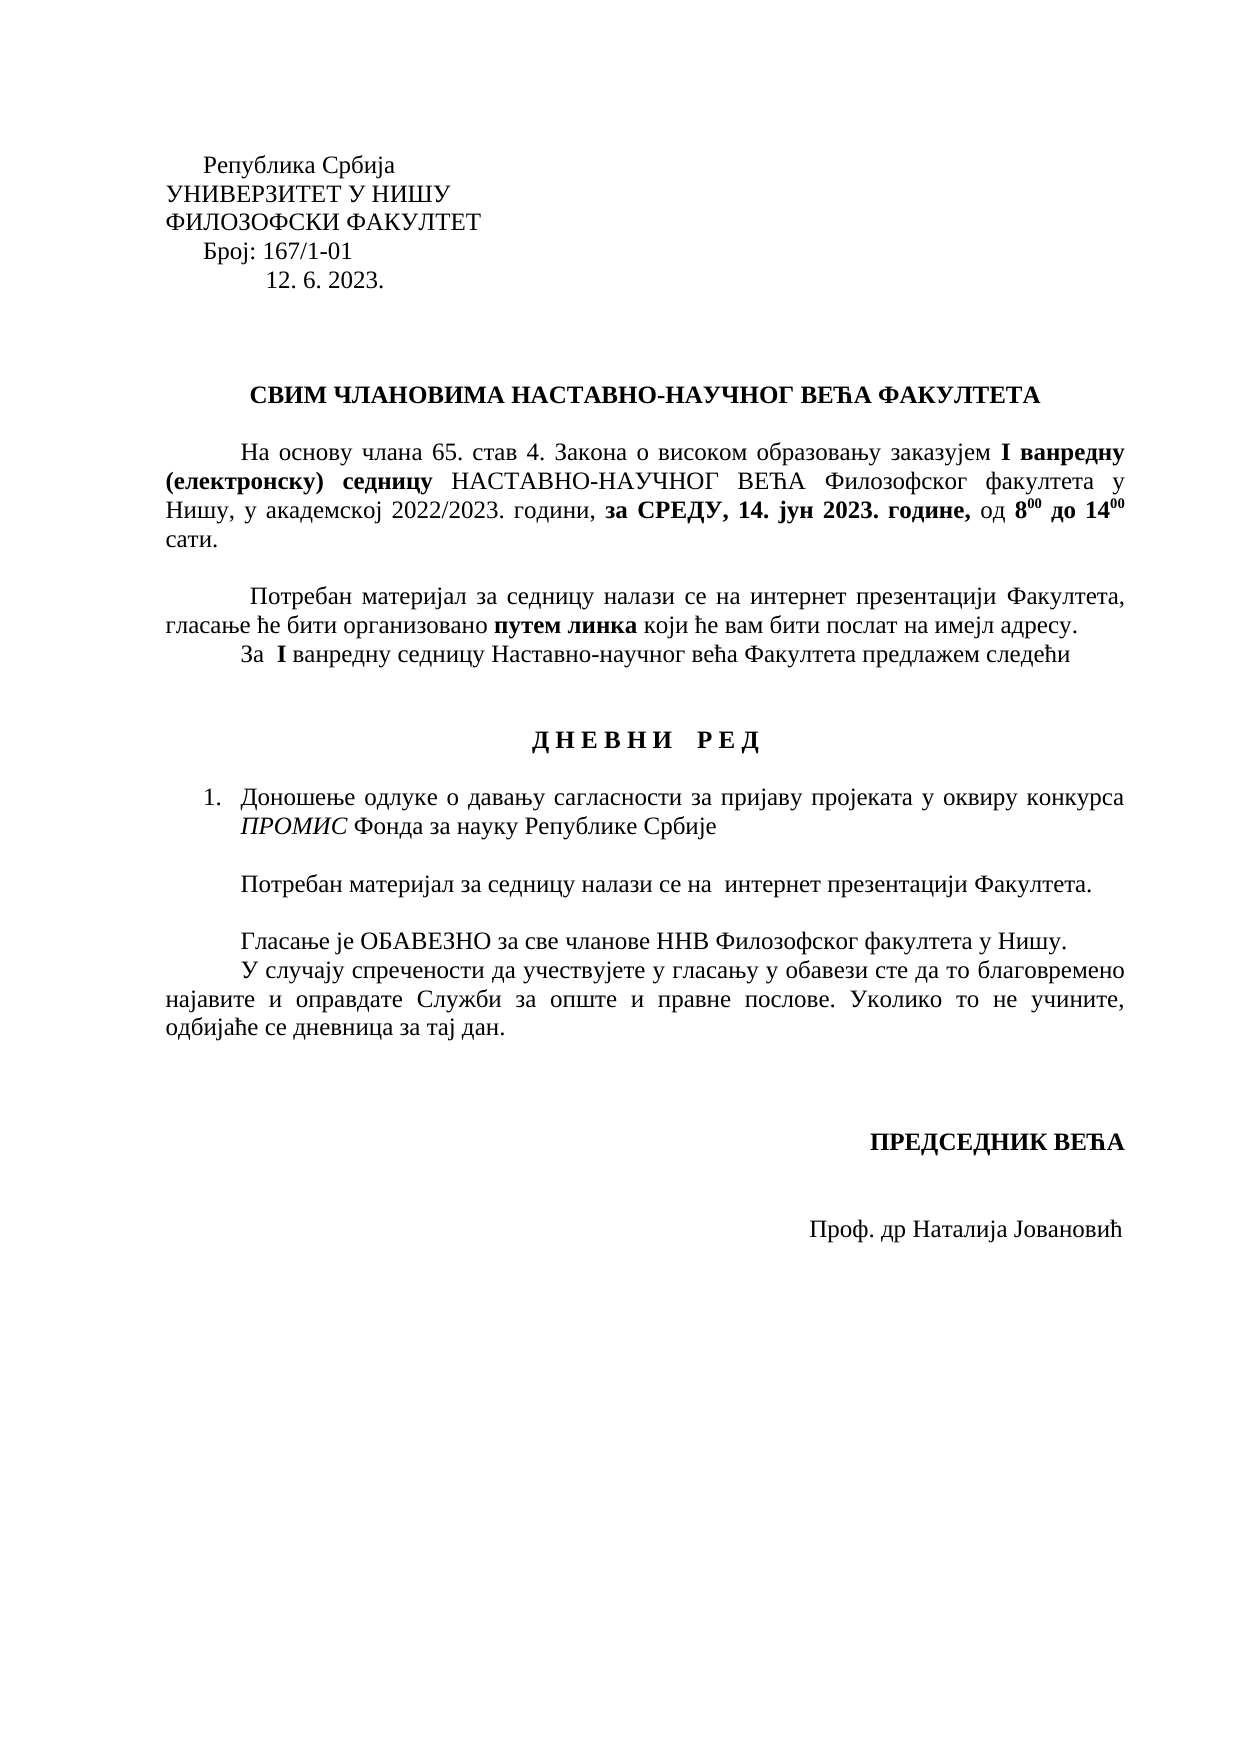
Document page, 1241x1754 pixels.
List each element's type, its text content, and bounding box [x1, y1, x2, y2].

text ПРЕДСЕДНИК ВЕЋА [690, 1127, 1125, 1156]
text УНИВЕРЗИТЕТ У НИШУ [165, 179, 1125, 207]
text ФИЛОЗОФСКИ ФАКУЛТЕТ [165, 207, 1125, 236]
text Потребан материјал за седницу налази се на интернет презентацији Факултета. [165, 869, 1125, 897]
list Доношење одлукe о давању сагласности за пријаву пројеката у оквиру конкурса ПРОМИС Фонда за науку Републике Србије [203, 782, 1125, 840]
text За I ванредну седницу Наставно-научног већа Факултета предлажем следећи [165, 639, 1125, 667]
text СВИМ ЧЛАНОВИМА НАСТАВНО-НАУЧНОГ ВЕЋА ФАКУЛТЕТА [165, 380, 1125, 409]
text У случају спречености да учествујете у гласању у обавези сте да то благовремено најавите и оправдате Служби за oпште и правне послове. Уколико то не учините, одбијаће се дневница за тај дан. [165, 955, 1125, 1041]
text Потребан материјал за седницу налази се на интернет презентацији Факултета, гласање ће бити организовано путем линка који ће вам бити послат на имејл адресу. [165, 581, 1125, 639]
text На основу члана 65. став 4. Закона о високом образовању заказујем I ванредну (електронску) седницу НАСТАВНО-НАУЧНОГ ВЕЋА Филозофског факултета у Нишу, у академској 2022/2023. години, за СРЕДУ, 14. јун 2023. године, од 800 до 1400 сати. [165, 437, 1125, 552]
text Број: 167/1-01 [165, 236, 1125, 265]
text Проф. др Наталија Јовановић [765, 1214, 1125, 1242]
text Д Н Е В Н И Р Е Д [165, 725, 1125, 754]
text Република Србија [165, 150, 1125, 179]
text 12. 6. 2023. [165, 265, 1125, 294]
text Гласање је ОБАВЕЗНО за све чланове ННВ Филозофског факултета у Нишу. [165, 926, 1125, 955]
